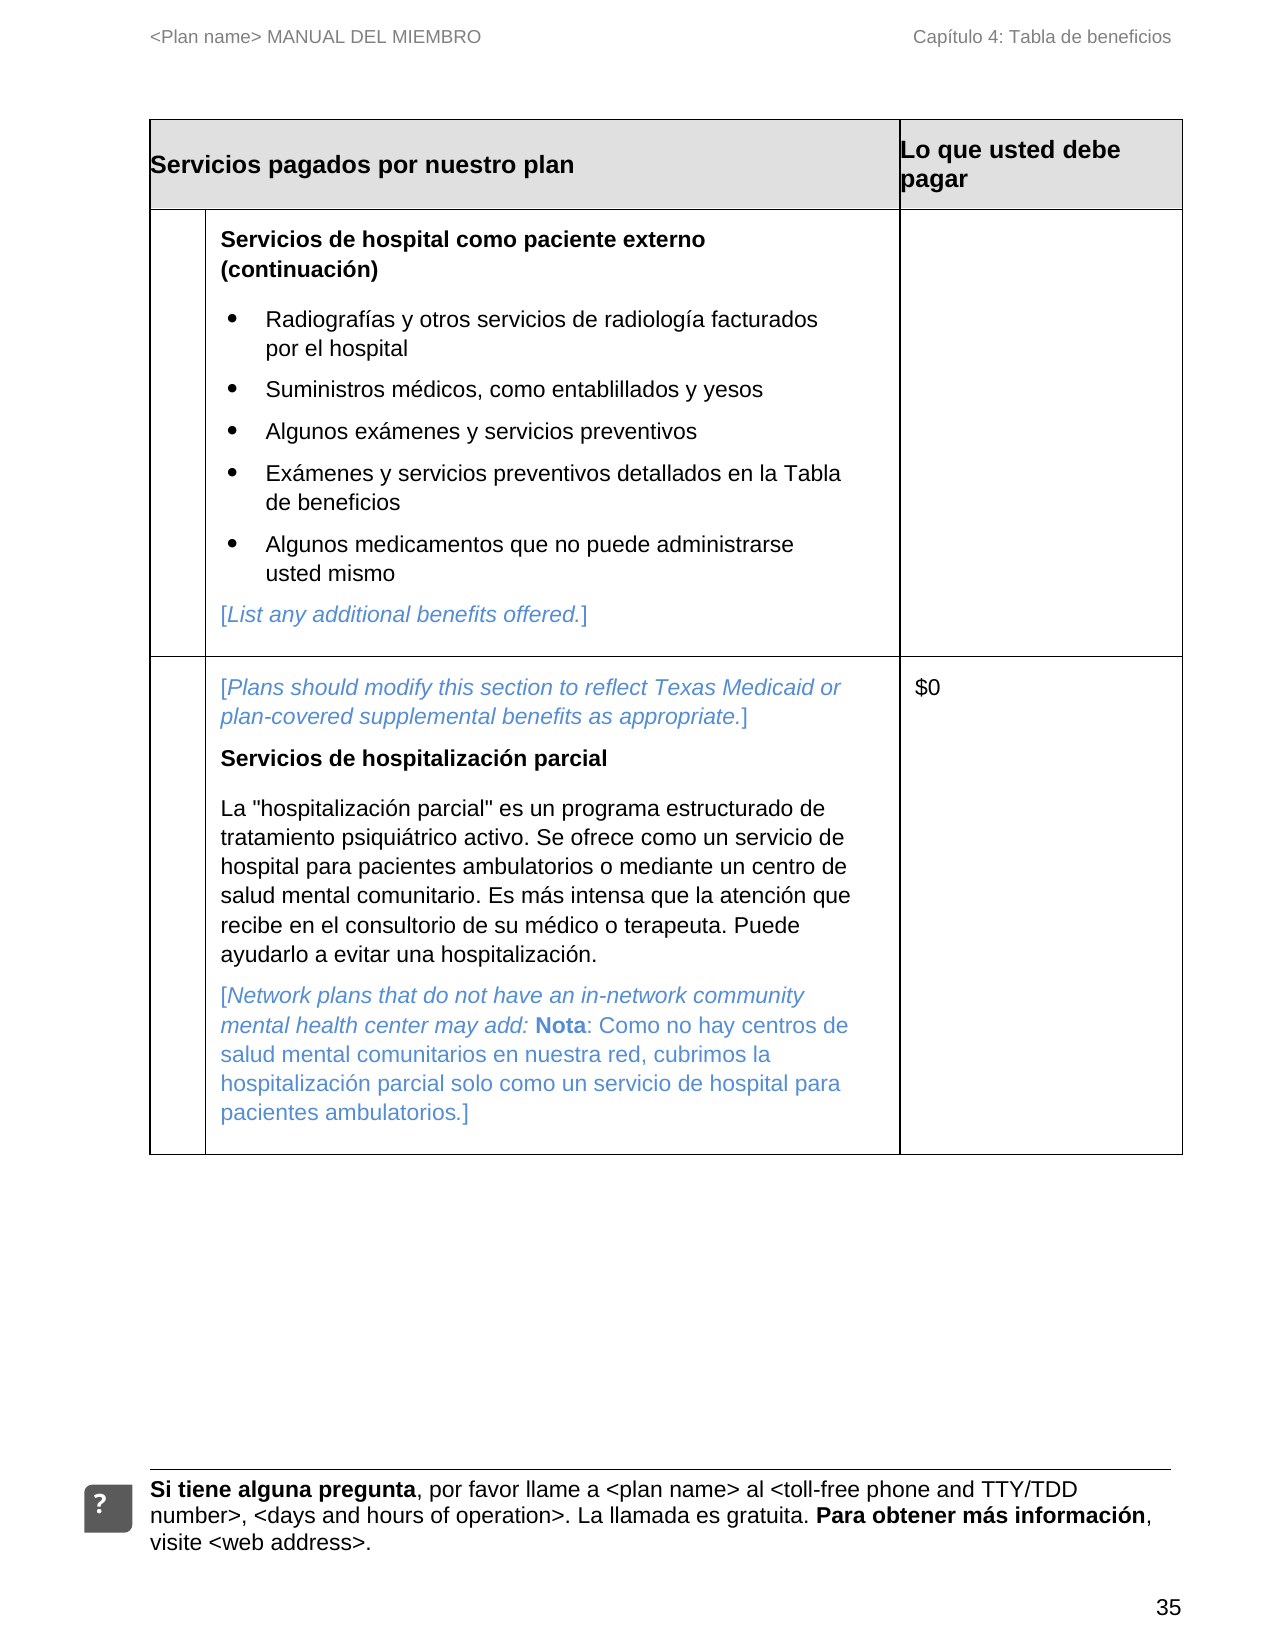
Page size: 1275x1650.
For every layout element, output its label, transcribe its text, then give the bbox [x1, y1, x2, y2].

table_cell Servicios de hospital como paciente externo (continuación) Radiografías y otros servicios de radiología facturados por el hospital Suministros médicos, como entablillados y yesos Algunos exámenes y servicios preventivos Exámenes y servicios preventivos detallados en la Tabla de beneficios Algunos medicamentos que no puede administrarse usted mismo [List any additional benefits offered.] [206, 210, 899, 656]
table_cell [151, 657, 205, 1154]
table_cell [151, 210, 205, 656]
table_header Servicios pagados por nuestro plan [151, 120, 899, 208]
table_cell [Plans should modify this section to reflect Texas Medicaid or plan-covered supplemental benefits as appropriate.] Servicios de hospitalización parcial La "hospitalización parcial" es un programa estructurado de tratamiento psiquiátrico activo. Se ofrece como un servicio de hospital para pacientes ambulatorios o mediante un centro de salud mental comunitario. Es más intensa que la atención que recibe en el consultorio de su médico o terapeuta. Puede ayudarlo a evitar una hospitalización. [Network plans that do not have an in-network community mental health center may add: Nota: Como no hay centros de salud mental comunitarios en nuestra red, cubrimos la hospitalización parcial solo como un servicio de hospital para pacientes ambulatorios.] [206, 657, 899, 1154]
table_header Lo que usted debe pagar [901, 120, 1182, 208]
table_cell [901, 210, 1182, 656]
table_cell $0 [901, 657, 1182, 1154]
